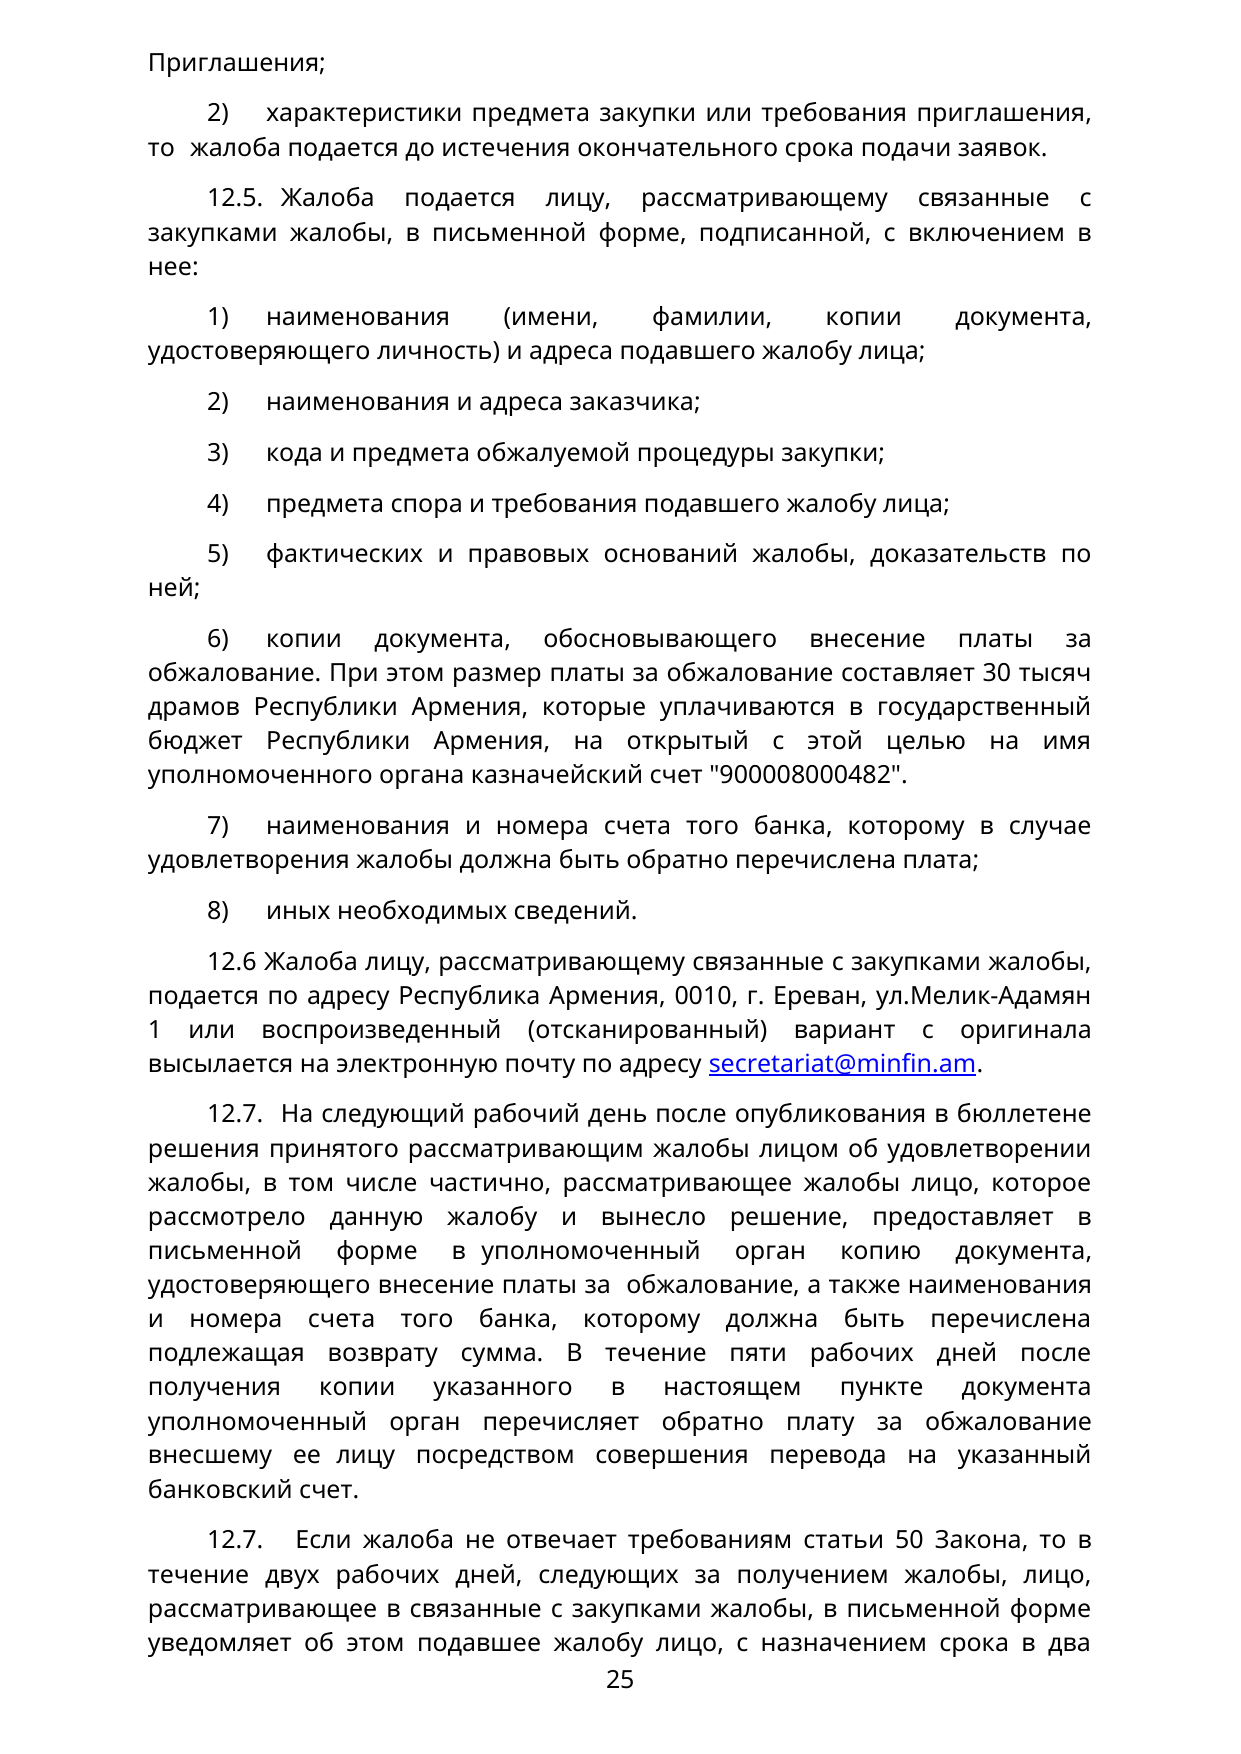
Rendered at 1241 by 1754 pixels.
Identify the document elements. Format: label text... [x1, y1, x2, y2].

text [148, 1522, 1092, 1658]
text 5) фактических и правовых оснований жалобы, доказательств по ней; [148, 536, 1092, 604]
text 2) наименования и адреса заказчика; [148, 384, 1092, 418]
text 4) предмета спора и требования подавшего жалобу лица; [148, 485, 1092, 519]
text 3) кода и предмета обжалуемой процедуры закупки; [148, 434, 1092, 468]
text 8) иных необходимых сведений. [148, 892, 1092, 927]
text 2) характеристики предмета закупки или требования приглашения, то жалоба подается до истечения окончательного срока подачи заявок. [148, 95, 1092, 163]
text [148, 44, 1092, 78]
text 1) наименования (имени, фамилии, копии документа, удостоверяющего личность) и адреса подавшего жалобу лица; [148, 299, 1092, 367]
text 12.7. На следующий рабочий день после опубликования в бюллетене решения принятого рассматривающим жалобы лицом об удовлетворении жалобы, в том числе частично, рассматривающее жалобы лицо, которое рассмотрело данную жалобу и вынесло решение, предоставляет в письменной форме в уполномоченный орган копию документа, удостоверяющего внесение платы за обжалование, а также наименования и номера счета того банка, которому должна быть перечислена подлежащая возврату сумма. В течение пяти рабочих дней после получения копии указанного в настоящем пункте документа уполномоченный орган перечисляет обратно плату за обжалование внесшему ее лицу посредством совершения перевода на указанный банковский счет. [148, 1096, 1092, 1506]
text 6) копии документа, обосновывающего внесение платы за обжалование. При этом размер платы за обжалование составляет 30 тысяч драмов Республики Армения, которые уплачиваются в государственный бюджет Республики Армения, на открытый с этой целью на имя уполномоченного органа казначейский счет "900008000482". [148, 621, 1092, 791]
text 12.5. Жалоба подается лицу, рассматривающему связанные с закупками жалобы, в письменной форме, подписанной, с включением в нее: [148, 180, 1092, 282]
text 7) наименования и номера счета того банка, которому в случае удовлетворения жалобы должна быть обратно перечислена плата; [148, 808, 1092, 876]
text 12.6 Жалоба лицу, рассматривающему связанные с закупками жалобы, подается по адресу Республика Армения, 0010, г. Ереван, ул.Мелик-Адамян 1 или воспроизведенный (отсканированный) вариант с оригинала высылается на электронную почту по адресу secretariat@minfin.am. [148, 943, 1092, 1079]
